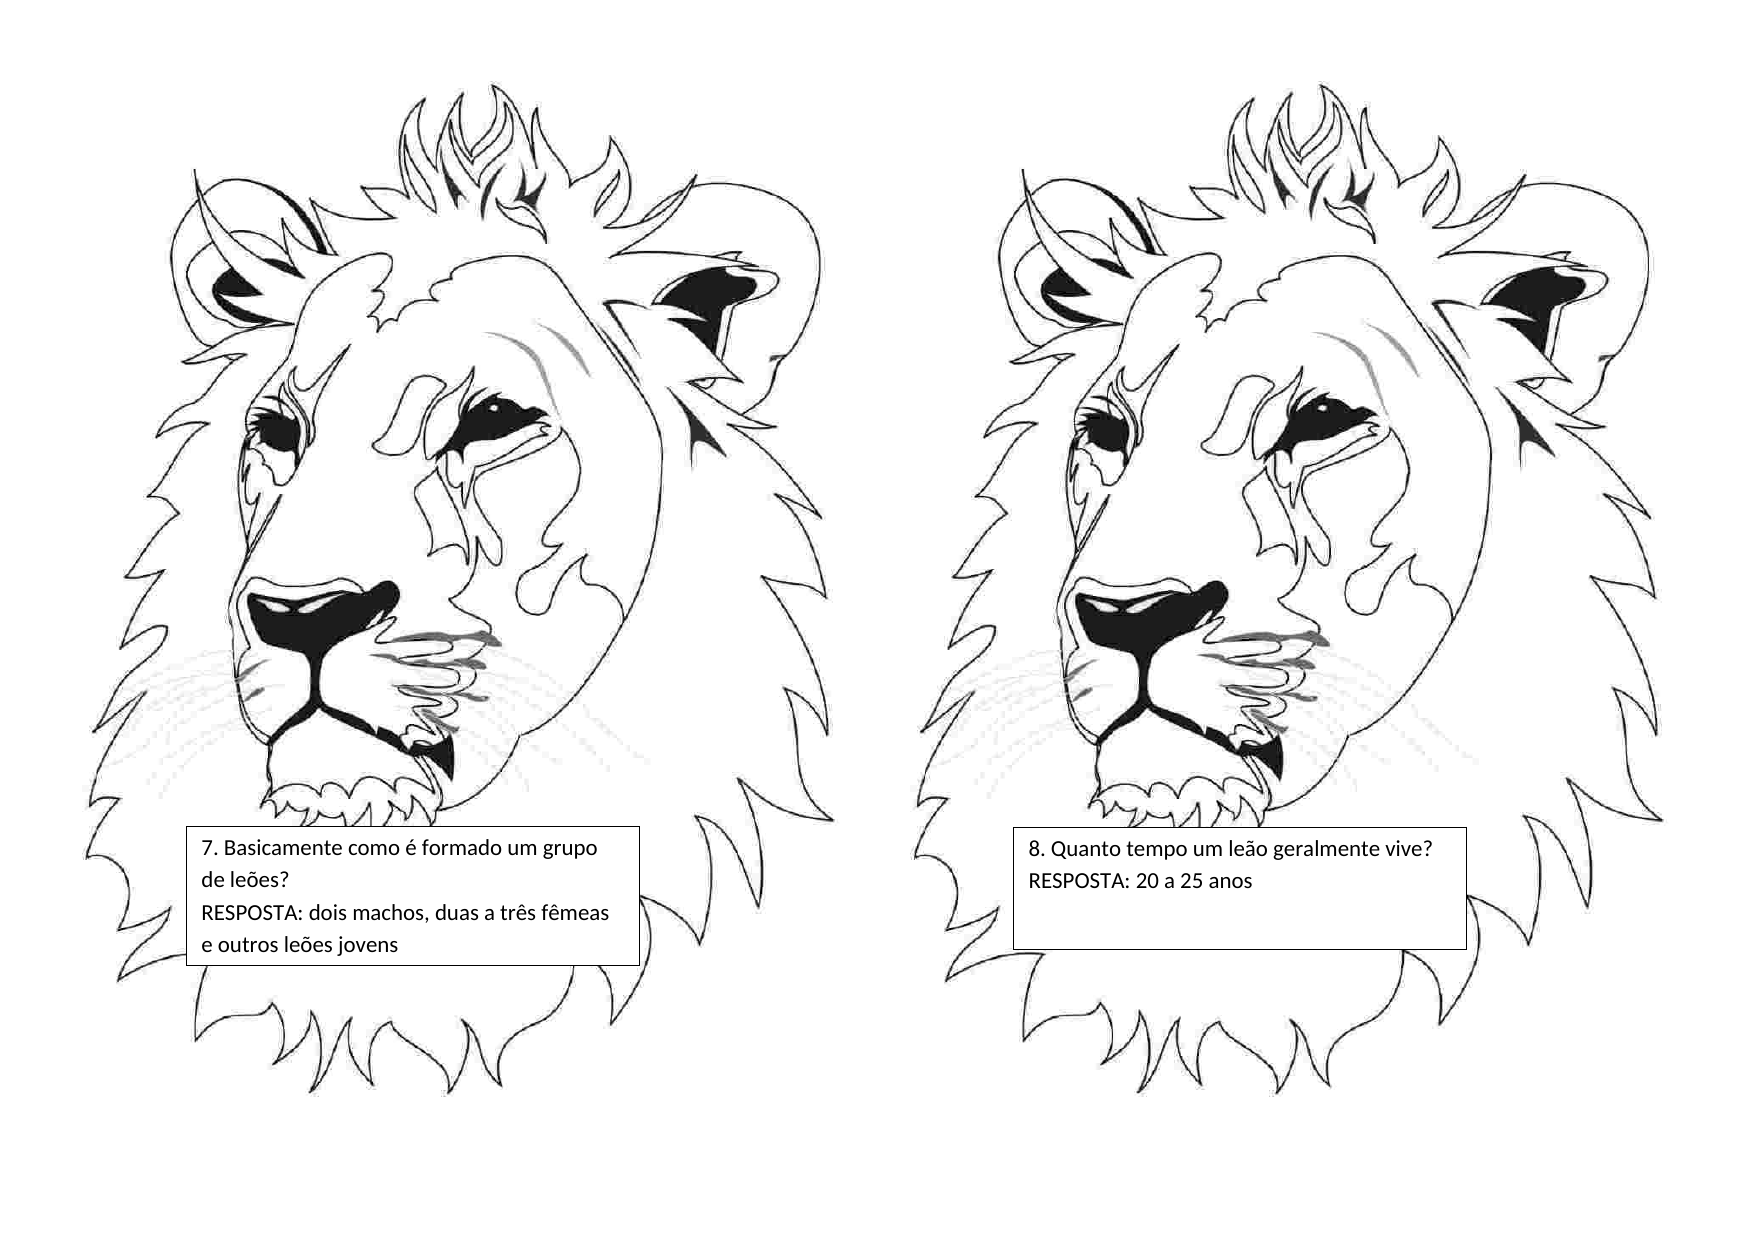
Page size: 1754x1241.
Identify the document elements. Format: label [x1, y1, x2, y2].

picture [903, 75, 1671, 1109]
picture [75, 75, 842, 1109]
